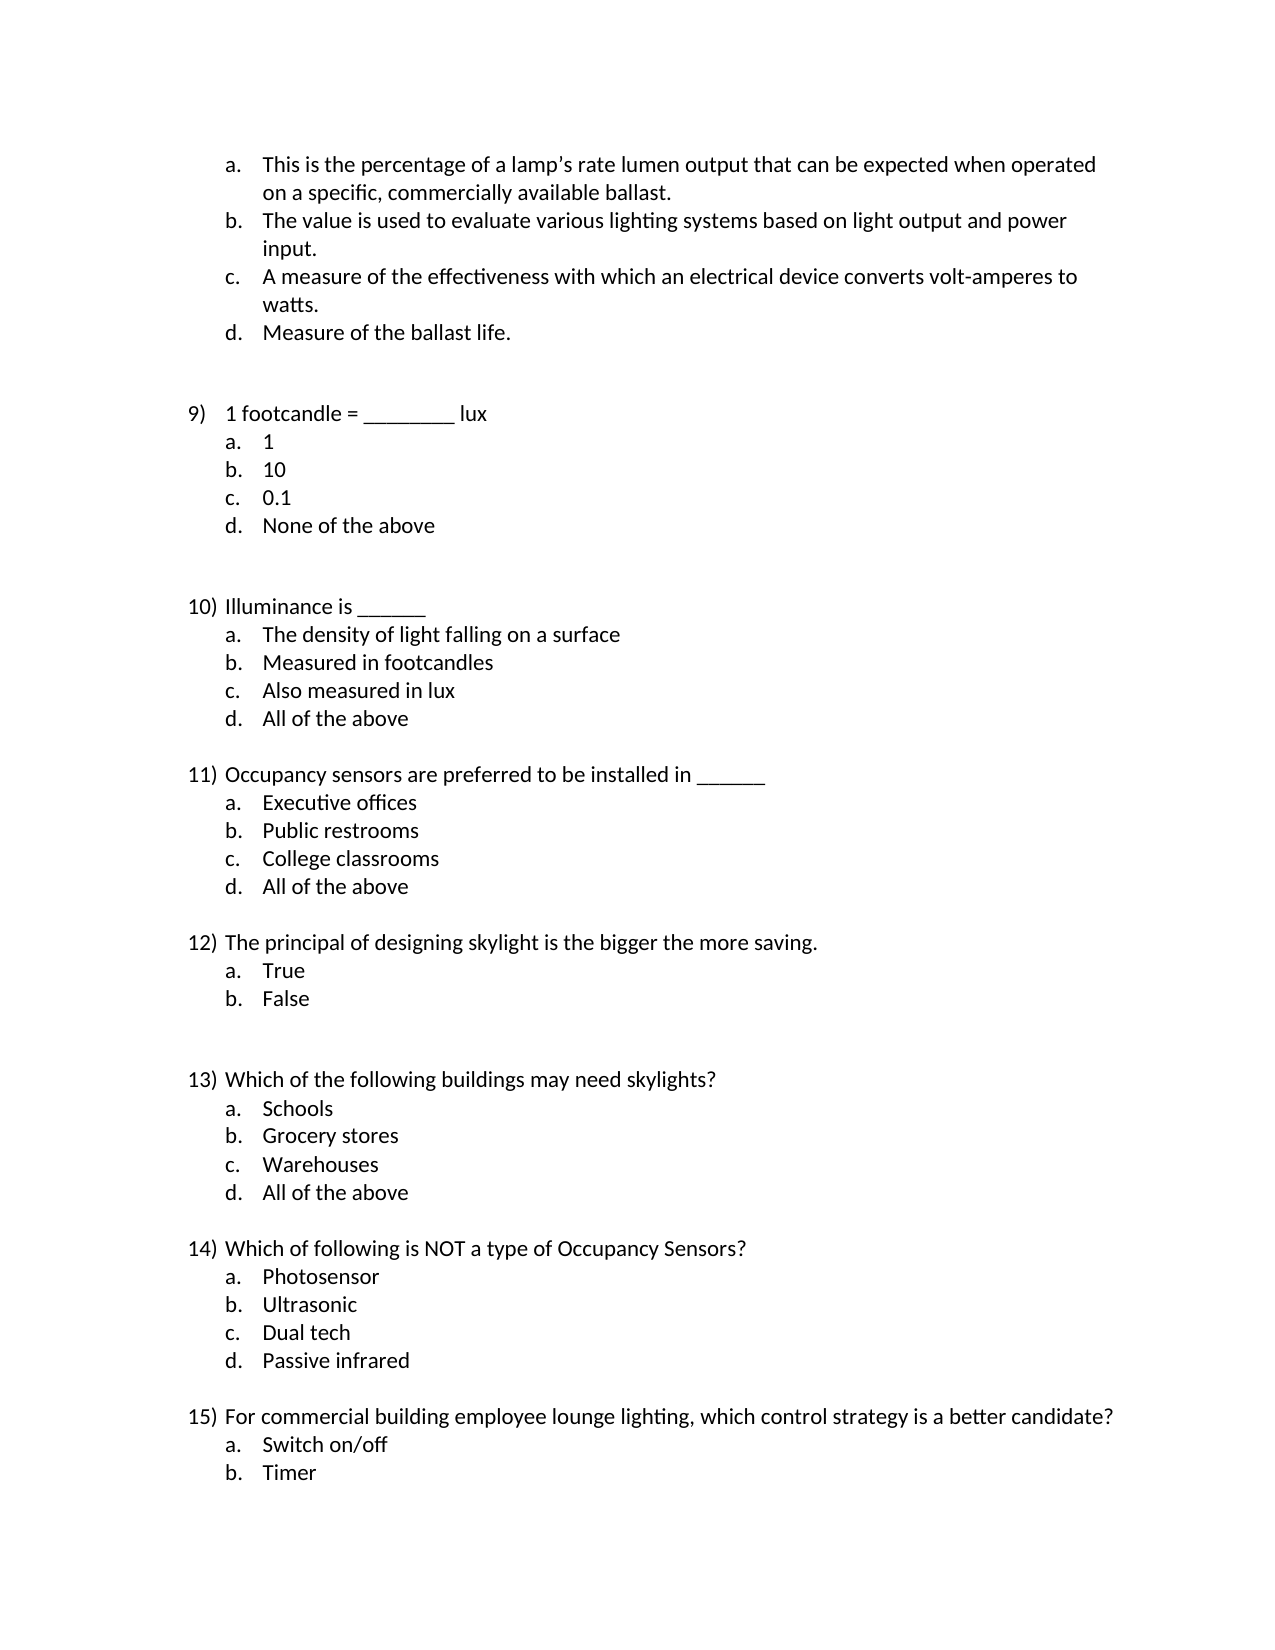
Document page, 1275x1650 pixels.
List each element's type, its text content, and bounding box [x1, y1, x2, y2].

list Dual tech [225, 1318, 1125, 1346]
list Warehouses [225, 1150, 1125, 1178]
list This is the percentage of a lamp’s rate lumen output that can be expected when operated on a specific, commercially available ballast. [225, 150, 1125, 206]
list Measured in footcandles [225, 648, 1125, 676]
list All of the above [225, 872, 1125, 901]
list Passive infrared [225, 1346, 1125, 1374]
list 0.1 [225, 483, 1125, 511]
list All of the above [225, 704, 1125, 732]
list For commercial building employee lounge lighting, which control strategy is a better candidate? [187, 1402, 1125, 1430]
list Grocery stores [225, 1122, 1125, 1150]
list Ultrasonic [225, 1290, 1125, 1318]
list Also measured in lux [225, 676, 1125, 704]
list College classrooms [225, 844, 1125, 872]
list All of the above [225, 1178, 1125, 1206]
list The principal of designing skylight is the bigger the more saving. [187, 928, 1125, 957]
list None of the above [225, 511, 1125, 539]
list Illuminance is ______ [187, 592, 1125, 620]
list Occupancy sensors are preferred to be installed in ______ [187, 760, 1125, 788]
list Which of following is NOT a type of Occupancy Sensors? [187, 1234, 1125, 1262]
list 10 [225, 455, 1125, 483]
list Timer [225, 1458, 1125, 1486]
list Executive offices [225, 788, 1125, 816]
list The density of light falling on a surface [225, 620, 1125, 648]
list A measure of the effectiveness with which an electrical device converts volt-amperes to watts. [225, 262, 1125, 318]
list 1 footcandle = ________ lux [187, 399, 1125, 427]
list Schools [225, 1094, 1125, 1122]
list Measure of the ballast life. [225, 318, 1125, 346]
list The value is used to evaluate various lighting systems based on light output and power input. [225, 206, 1125, 262]
list Switch on/off [225, 1430, 1125, 1458]
list Photosensor [225, 1262, 1125, 1290]
list 1 [225, 427, 1125, 455]
list True [225, 957, 1125, 984]
list Public restrooms [225, 816, 1125, 844]
list Which of the following buildings may need skylights? [187, 1066, 1125, 1094]
list False [225, 984, 1125, 1013]
